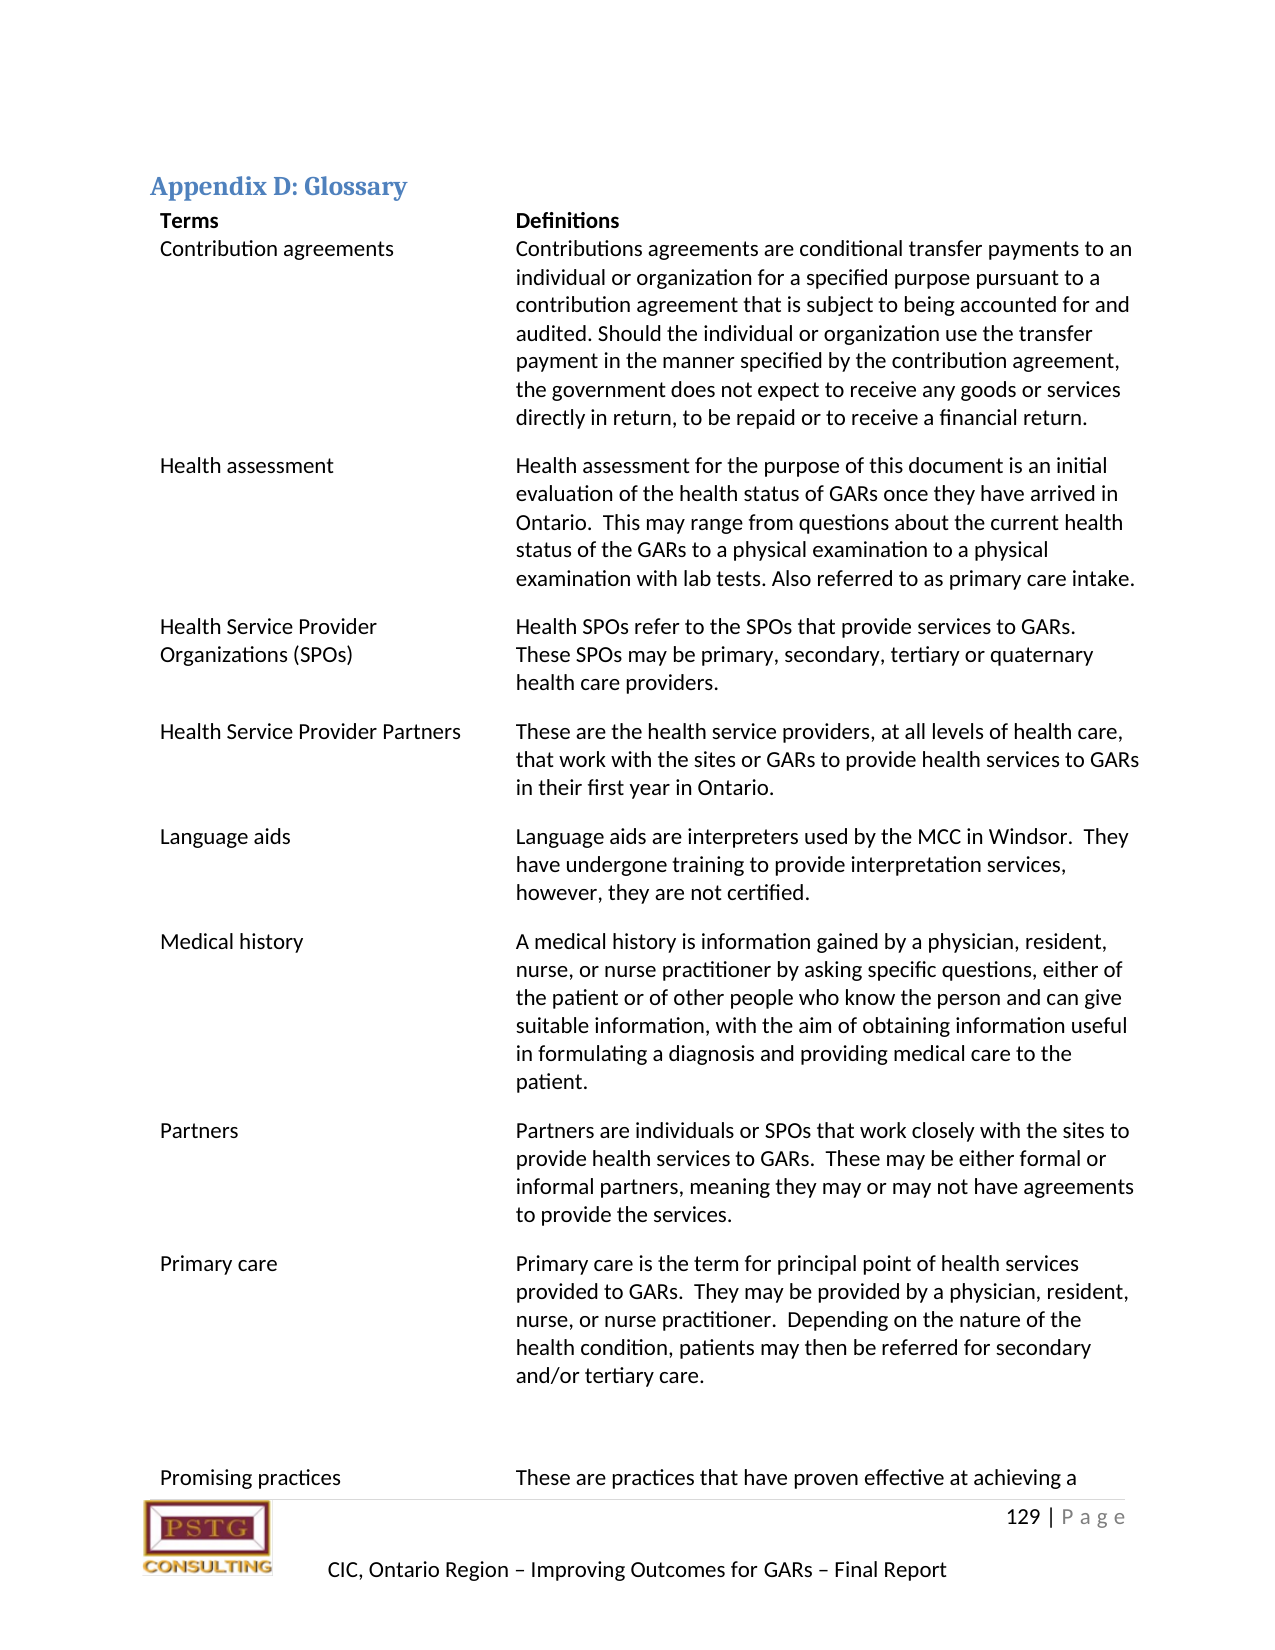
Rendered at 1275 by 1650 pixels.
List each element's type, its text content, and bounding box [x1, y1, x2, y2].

table_cell Primary care is the term for principal point of health services provided to GARs. They may be provided by a physician, resident, nurse, or nurse practitioner. Depending on the nature of the health condition, patients may then be referred for secondary and/or tertiary care. [504, 1249, 1153, 1410]
table_header Terms [149, 207, 504, 234]
table_cell Partners [149, 1116, 504, 1249]
table_cell Contribution agreements [149, 235, 504, 452]
subtitle Appendix D: Glossary [150, 171, 1125, 202]
table_cell Medical history [149, 927, 504, 1116]
table_cell Primary care [149, 1249, 504, 1410]
table_cell Health SPOs refer to the SPOs that provide services to GARs. These SPOs may be primary, secondary, tertiary or quaternary health care providers. [504, 613, 1153, 717]
picture [142, 1500, 274, 1577]
table_cell Health assessment [149, 452, 504, 612]
table_header Definitions [504, 207, 1153, 234]
table_cell Language aids [149, 822, 504, 927]
table_cell Contributions agreements are conditional transfer payments to an individual or organization for a specified purpose pursuant to a contribution agreement that is subject to being accounted for and audited. Should the individual or organization use the transfer payment in the manner specified by the contribution agreement, the government does not expect to receive any goods or services directly in return, to be repaid or to receive a financial return. [504, 235, 1153, 452]
table_cell Partners are individuals or SPOs that work closely with the sites to provide health services to GARs. These may be either formal or informal partners, meaning they may or may not have agreements to provide the services. [504, 1116, 1153, 1249]
table_header Promising practices [149, 1463, 504, 1499]
table_cell Language aids are interpreters used by the MCC in Windsor. They have undergone training to provide interpretation services, however, they are not certified. [504, 822, 1153, 927]
table_cell Health Service Provider Organizations (SPOs) [149, 613, 504, 717]
table_cell These are the health service providers, at all levels of health care, that work with the sites or GARs to provide health services to GARs in their first year in Ontario. [504, 718, 1153, 822]
table_cell Health assessment for the purpose of this document is an initial evaluation of the health status of GARs once they have arrived in Ontario. This may range from questions about the current health status of the GARs to a physical examination to a physical examination with lab tests. Also referred to as primary care intake. [504, 452, 1153, 612]
table_cell Health Service Provider Partners [149, 718, 504, 822]
table_cell A medical history is information gained by a physician, resident, nurse, or nurse practitioner by asking specific questions, either of the patient or of other people who know the person and can give suitable information, with the aim of obtaining information useful in formulating a diagnosis and providing medical care to the patient. [504, 927, 1153, 1116]
